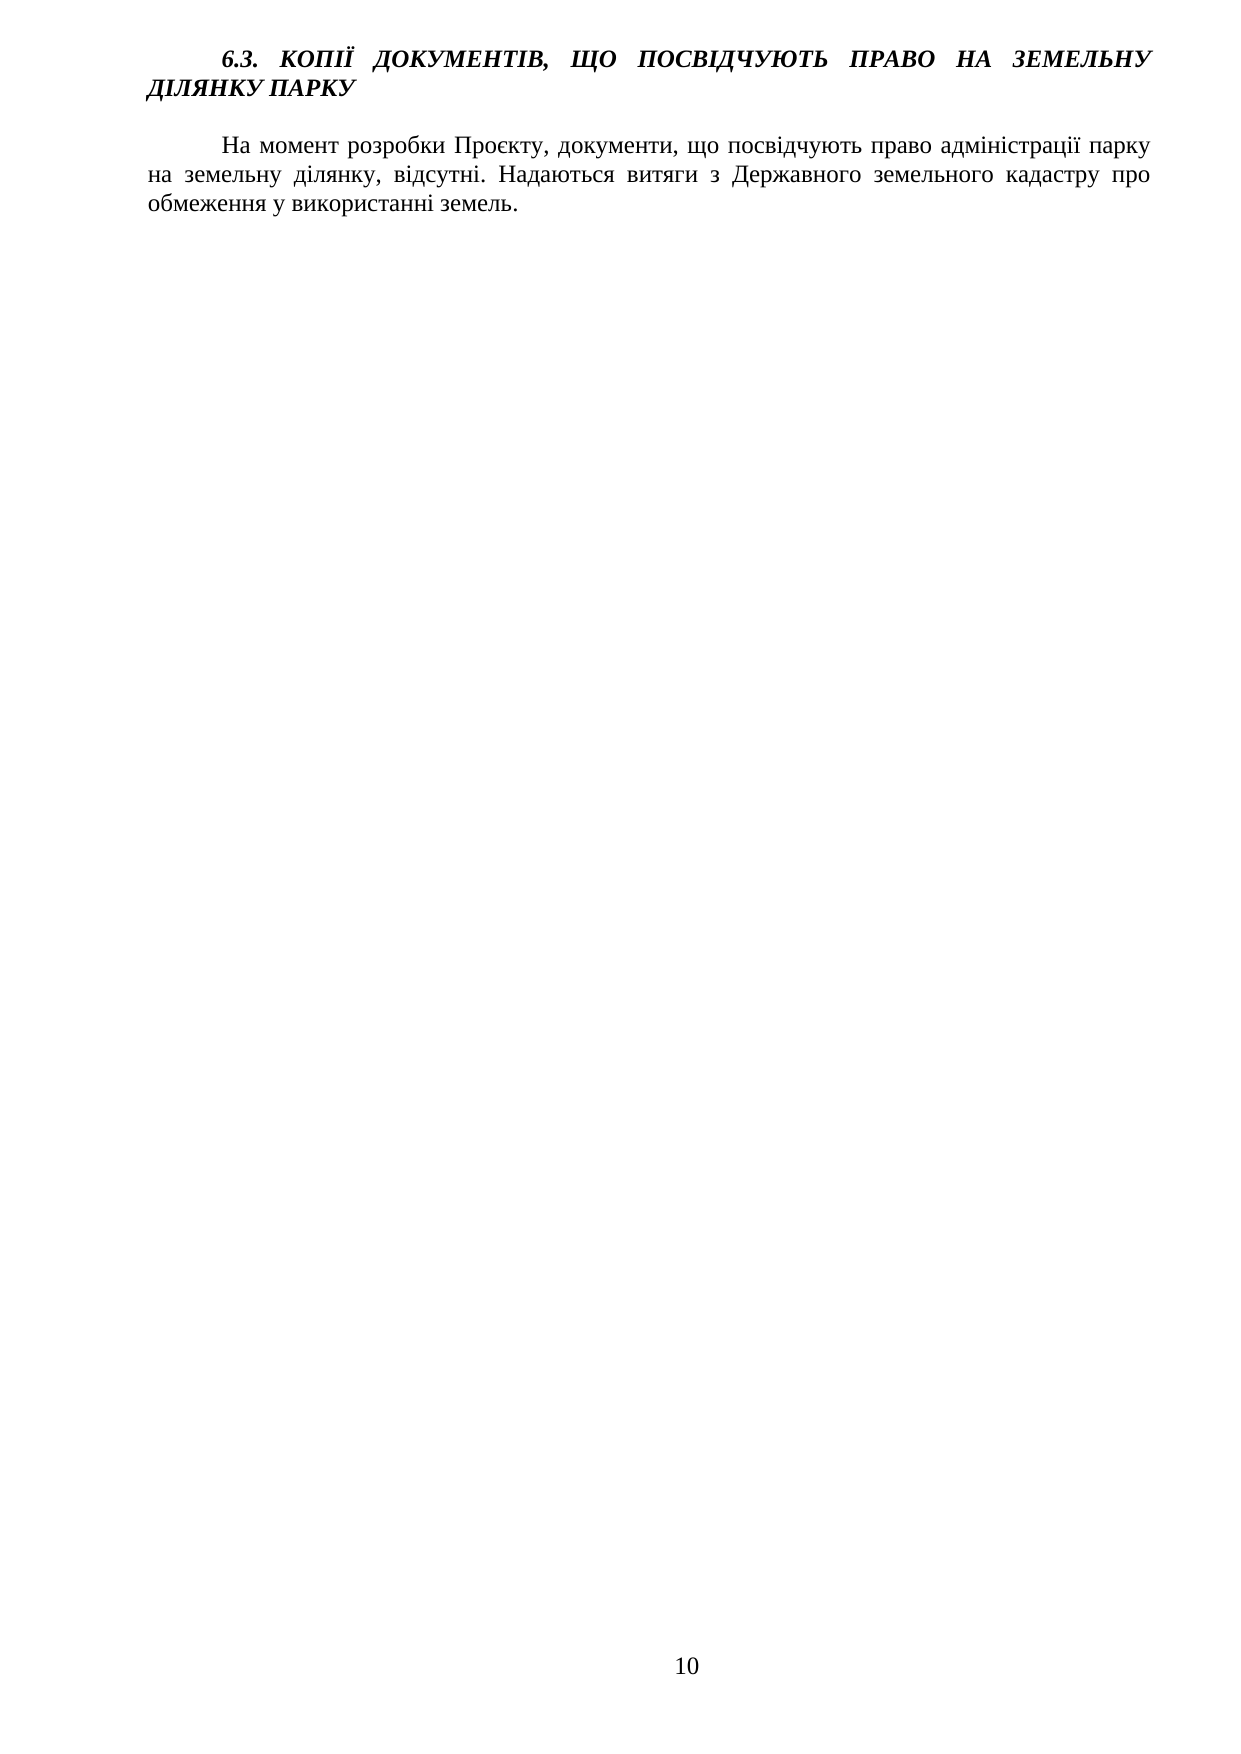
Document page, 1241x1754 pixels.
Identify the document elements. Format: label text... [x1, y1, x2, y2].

text На момент розробки Проєкту, документи, що посвідчують право адміністрації парку на земельну ділянку, відсутні. Надаються витяги з Державного земельного кадастру про обмеження у використанні земель. [148, 131, 1152, 217]
subtitle 6.3. КОПІЇ ДОКУМЕНТІВ, ЩО ПОСВІДЧУЮТЬ ПРАВО НА ЗЕМЕЛЬНУ ДІЛЯНКУ ПАРКУ [148, 44, 1152, 102]
